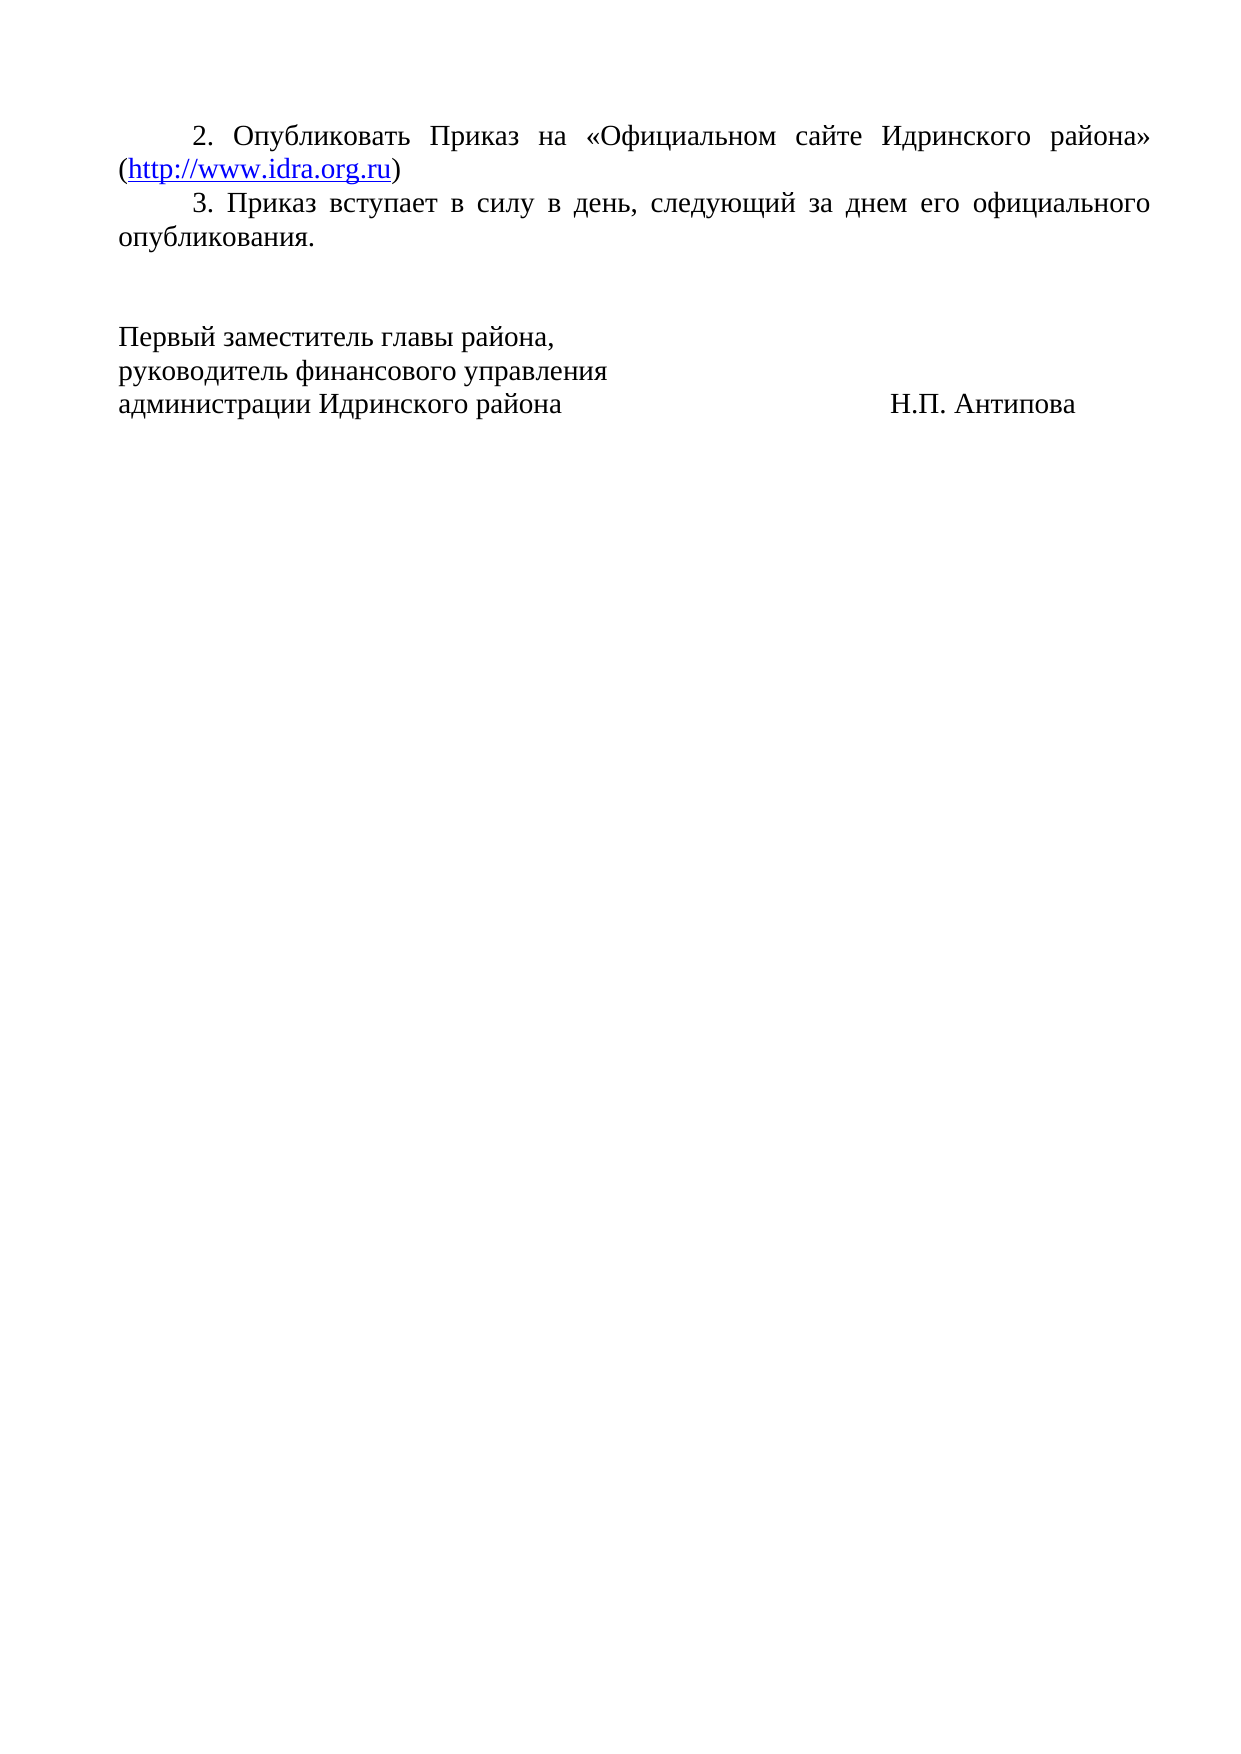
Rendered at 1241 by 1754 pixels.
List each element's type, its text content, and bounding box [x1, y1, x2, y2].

text руководитель финансового управления [118, 353, 1152, 386]
text 2. Опубликовать Приказ на «Официальном сайте Идринского района» (http://www.idra.org.ru) [118, 118, 1152, 185]
text Первый заместитель главы района, [118, 319, 1152, 353]
text администрации Идринского района Н.П. Антипова [118, 386, 1152, 420]
text 3. Приказ вступает в силу в день, следующий за днем его официального опубликования. [118, 185, 1152, 252]
